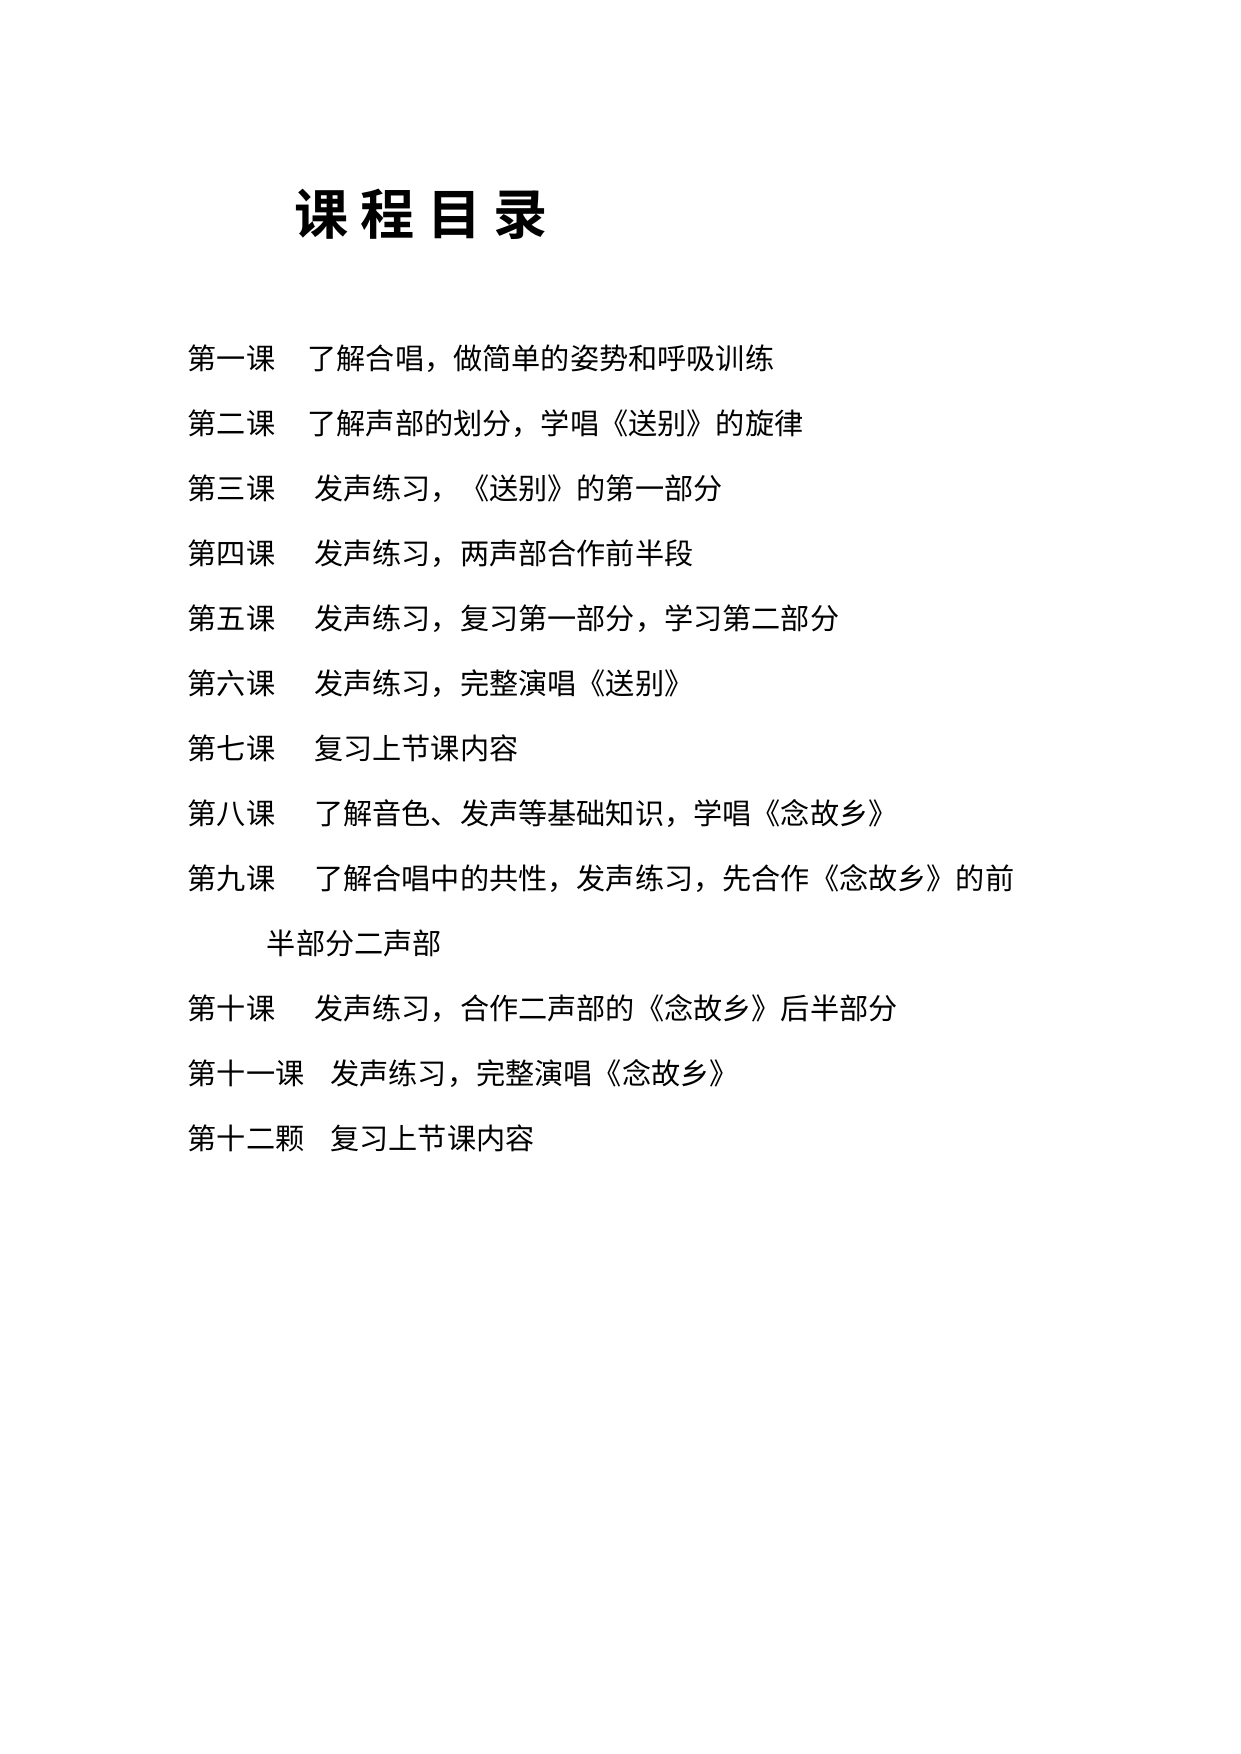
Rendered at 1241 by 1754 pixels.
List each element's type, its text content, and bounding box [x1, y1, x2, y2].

text 第四课 发声练习，两声部合作前半段 [187, 519, 1053, 584]
text 第三课 发声练习，《送别》的第一部分 [187, 454, 1053, 519]
text 第八课 了解音色、发声等基础知识，学唱《念故乡》 [187, 779, 1053, 844]
text 第七课 复习上节课内容 [187, 714, 1053, 779]
text 课 程 目 录 [187, 162, 1053, 259]
text 第二课 了解声部的划分，学唱《送别》的旋律 [187, 389, 1053, 454]
text 第十课 发声练习，合作二声部的《念故乡》后半部分 [187, 974, 1053, 1039]
text 第一课 了解合唱，做简单的姿势和呼吸训练 [187, 324, 1053, 389]
text 第十一课 发声练习，完整演唱《念故乡》 [187, 1039, 1053, 1104]
text 第九课 了解合唱中的共性，发声练习，先合作《念故乡》的前 [187, 844, 1053, 909]
text 半部分二声部 [187, 909, 1053, 974]
text 第六课 发声练习，完整演唱《送别》 [187, 649, 1053, 714]
text 第十二颗 复习上节课内容 [187, 1104, 1053, 1169]
text 第五课 发声练习，复习第一部分，学习第二部分 [187, 584, 1053, 649]
